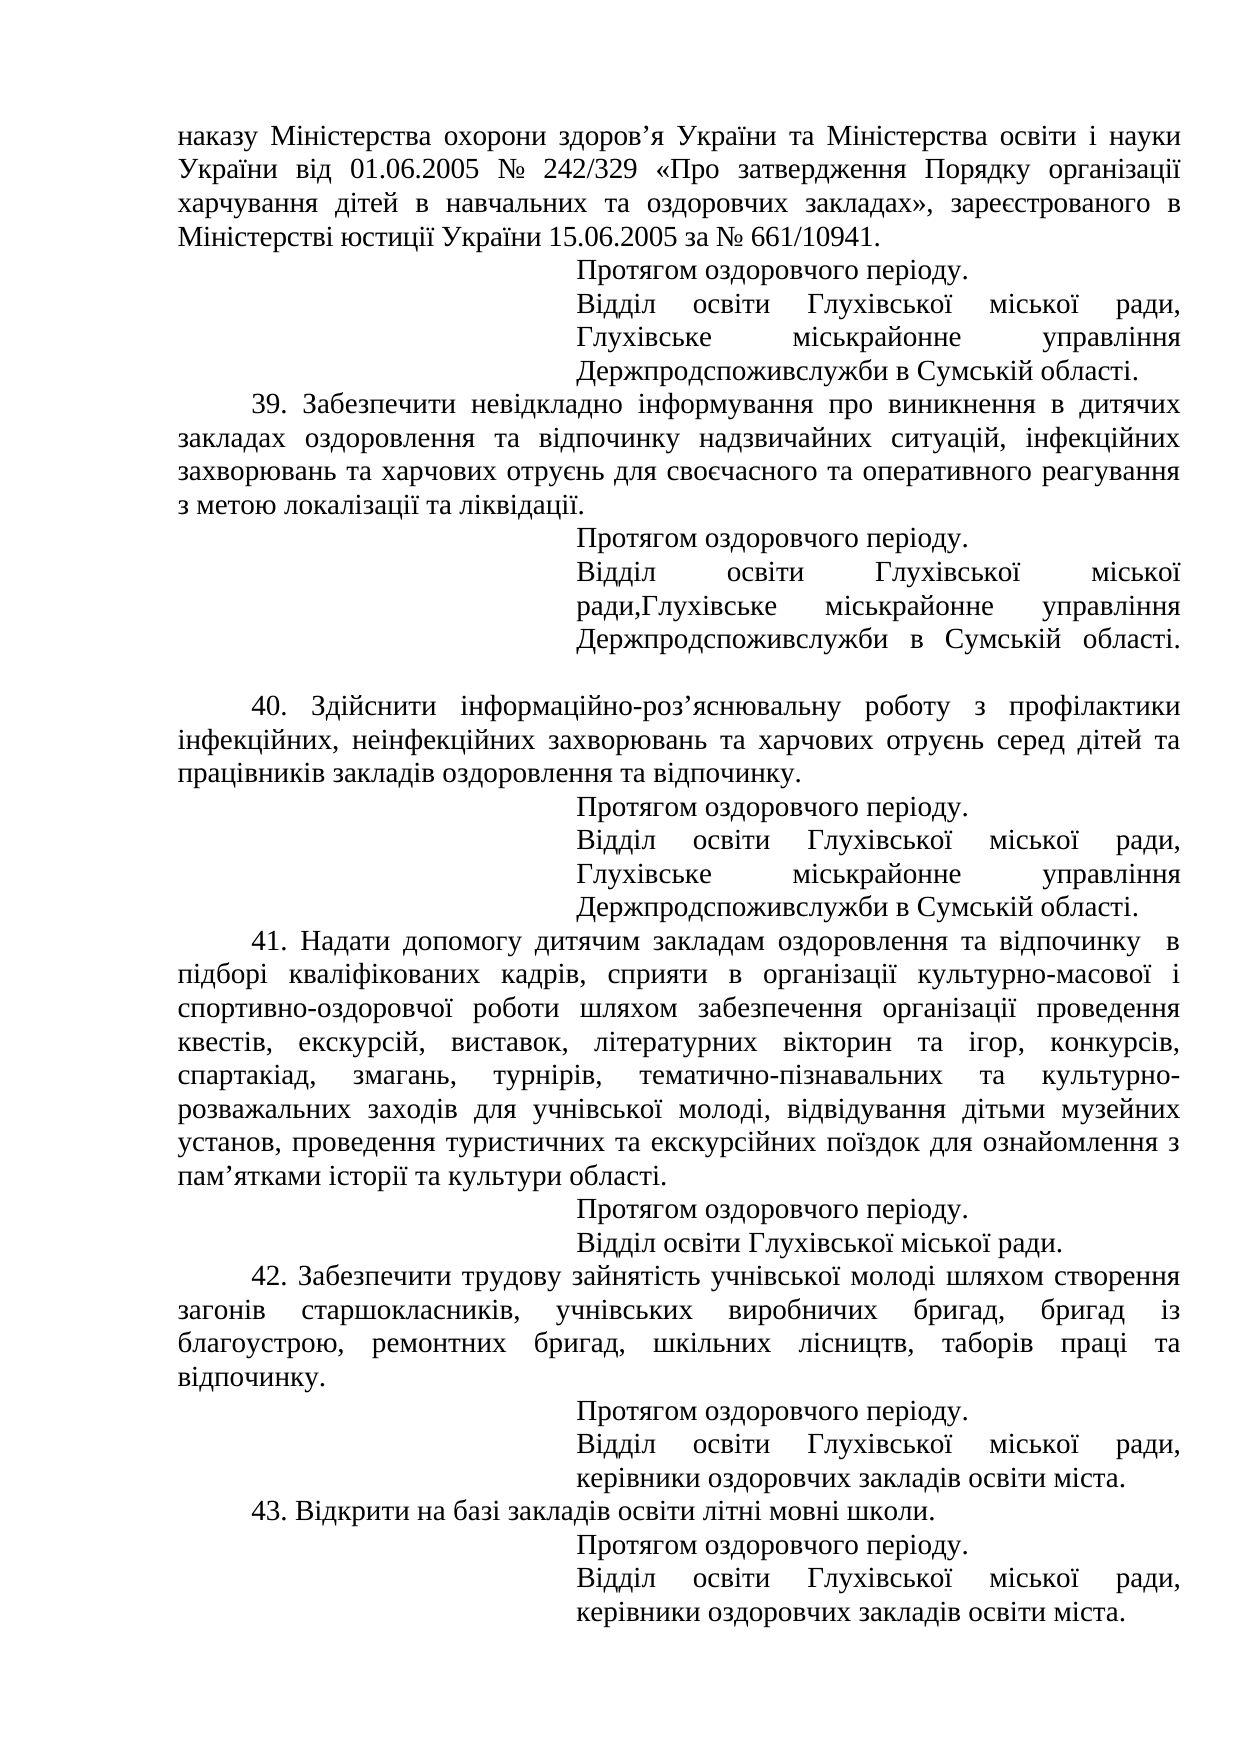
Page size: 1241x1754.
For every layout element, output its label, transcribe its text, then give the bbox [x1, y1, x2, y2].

text Протягом оздоровчого періоду. [576, 252, 1181, 286]
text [177, 118, 1181, 252]
text Відділ освіти Глухівської міської ради, керівники оздоровчих закладів освіти міста. [576, 1426, 1181, 1493]
text 39. Забезпечити невідкладно інформування про виникнення в дитячих закладах оздоровлення та відпочинку надзвичайних ситуацій, інфекційних захворювань та харчових отруєнь для своєчасного та оперативного реагування з метою локалізації та ліквідації. [177, 386, 1181, 521]
text Відділ освіти Глухівської міської ради. [502, 1225, 1181, 1258]
text Відділ освіти Глухівської міської ради,Глухівське міськрайонне управління Держпродспоживслужби в Сумській області. [576, 554, 1181, 688]
text Протягом оздоровчого періоду. [576, 1527, 1181, 1560]
text Протягом оздоровчого періоду. [576, 1191, 1181, 1225]
text 40. Здійснити інформаційно-роз’яснювальну роботу з профілактики інфекційних, неінфекційних захворювань та харчових отруєнь серед дітей та працівників закладів оздоровлення та відпочинку. [177, 688, 1181, 789]
text 41. Надати допомогу дитячим закладам оздоровлення та відпочинку в підборі кваліфікованих кадрів, сприяти в організації культурно-масової і спортивно-оздоровчої роботи шляхом забезпечення організації проведення квестів, екскурсій, виставок, літературних вікторин та ігор, конкурсів, спартакіад, змагань, турнірів, тематично-пізнавальних та культурно-розважальних заходів для учнівської молоді, відвідування дітьми музейних установ, проведення туристичних та екскурсійних поїздок для ознайомлення з пам’ятками історії та культури області. [177, 923, 1181, 1191]
text Протягом оздоровчого періоду. [576, 789, 1181, 822]
text 42. Забезпечити трудову зайнятість учнівської молоді шляхом створення загонів старшокласників, учнівських виробничих бригад, бригад із благоустрою, ремонтних бригад, шкільних лісництв, таборів праці та відпочинку. [177, 1258, 1181, 1393]
text Відділ освіти Глухівської міської ради, Глухівське міськрайонне управління Держпродспоживслужби в Сумській області. [576, 286, 1181, 386]
text Протягом оздоровчого періоду. [576, 521, 1181, 554]
text Відділ освіти Глухівської міської ради, керівники оздоровчих закладів освіти міста. [576, 1560, 1181, 1627]
text 43. Відкрити на базі закладів освіти літні мовні школи. [177, 1493, 1181, 1527]
text Протягом оздоровчого періоду. [576, 1393, 1181, 1426]
text Відділ освіти Глухівської міської ради, Глухівське міськрайонне управління Держпродспоживслужби в Сумській області. [576, 822, 1181, 923]
